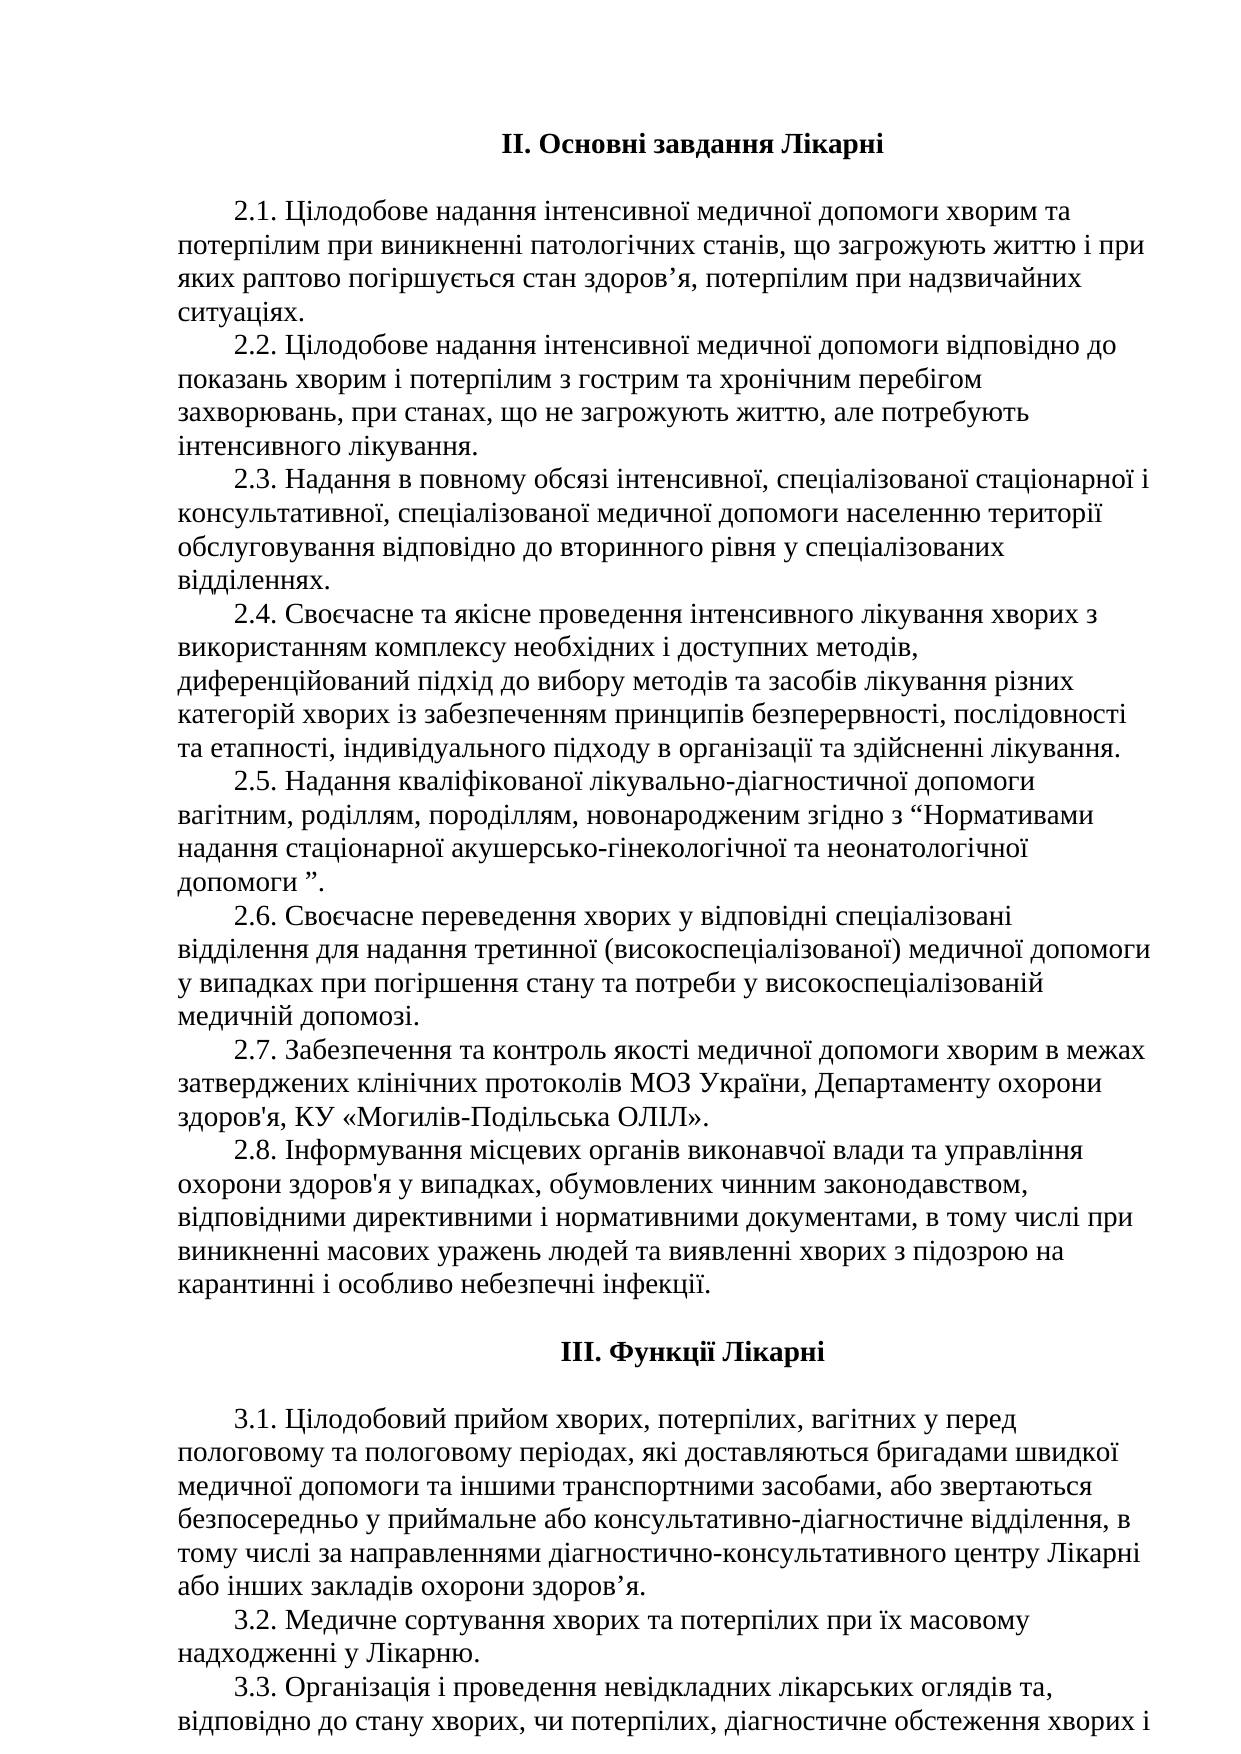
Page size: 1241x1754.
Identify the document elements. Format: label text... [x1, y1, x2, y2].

text 3.2. Медичне сортування хворих та потерпілих при їх масовому надходженні у Лікарню. [177, 1602, 1152, 1669]
text 2.7. Забезпечення та контроль якості медичної допомоги хворим в межах затверджених клінічних протоколів МОЗ України, Департаменту охорони здоров'я, КУ «Могилів-Подільська ОЛІЛ». [177, 1032, 1152, 1132]
text ІІ. Основні завдання Лікарні [177, 126, 1152, 160]
text 2.8. Інформування місцевих органів виконавчої влади та управління охорони здоров'я у випадках, обумовлених чинним законодавством, відповідними директивними і нормативними документами, в тому числі при виникненні масових уражень людей та виявленні хворих з підозрою на карантинні і особливо небезпечні інфекції. [177, 1132, 1152, 1300]
text 2.1. Цілодобове надання інтенсивної медичної допомоги хворим та потерпілим при виникненні патологічних станів, що загрожують життю і при яких раптово погіршується стан здоров’я, потерпілим при надзвичайних ситуаціях. [177, 193, 1152, 327]
text 2.6. Своєчасне переведення хворих у відповідні спеціалізовані відділення для надання третинної (високоспеціалізованої) медичної допомоги у випадках при погіршення стану та потреби у високоспеціалізованій медичній допомозі. [177, 898, 1152, 1032]
text 2.2. Цілодобове надання інтенсивної медичної допомоги відповідно до показань хворим і потерпілим з гострим та хронічним перебігом захворювань, при станах, що не загрожують життю, але потребують інтенсивного лікування. [177, 327, 1152, 462]
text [177, 1669, 1152, 1736]
text 2.3. Надання в повному обсязі інтенсивної, спеціалізованої стаціонарної і консультативної, спеціалізованої медичної допомоги населенню території обслуговування відповідно до вторинного рівня у спеціалізованих відділеннях. [177, 462, 1152, 596]
text 2.5. Надання кваліфікованої лікувально-діагностичної допомоги вагітним, роділлям, породіллям, новонародженим згідно з “Нормативами надання стаціонарної акушерсько-гінекологічної та неонатологічної допомоги ”. [177, 763, 1152, 898]
text 3.1. Цілодобовий прийом хворих, потерпілих, вагітних у перед пологовому та пологовому періодах, які доставляються бригадами швидкої медичної допомоги та іншими транспортними засобами, або звертаються безпосередньо у приймальне або консультативно-діагностичне відділення, в тому числі за направленнями діагностично-консультативного центру Лікарні або інших закладів охорони здоров’я. [177, 1401, 1152, 1602]
text 2.4. Своєчасне та якісне проведення інтенсивного лікування хворих з використанням комплексу необхідних і доступних методів, диференційований підхід до вибору методів та засобів лікування різних категорій хворих із забезпеченням принципів безперервності, послідовності та етапності, індивідуального підходу в організації та здійсненні лікування. [177, 596, 1152, 763]
text ІІІ. Функції Лікарні [177, 1334, 1152, 1367]
